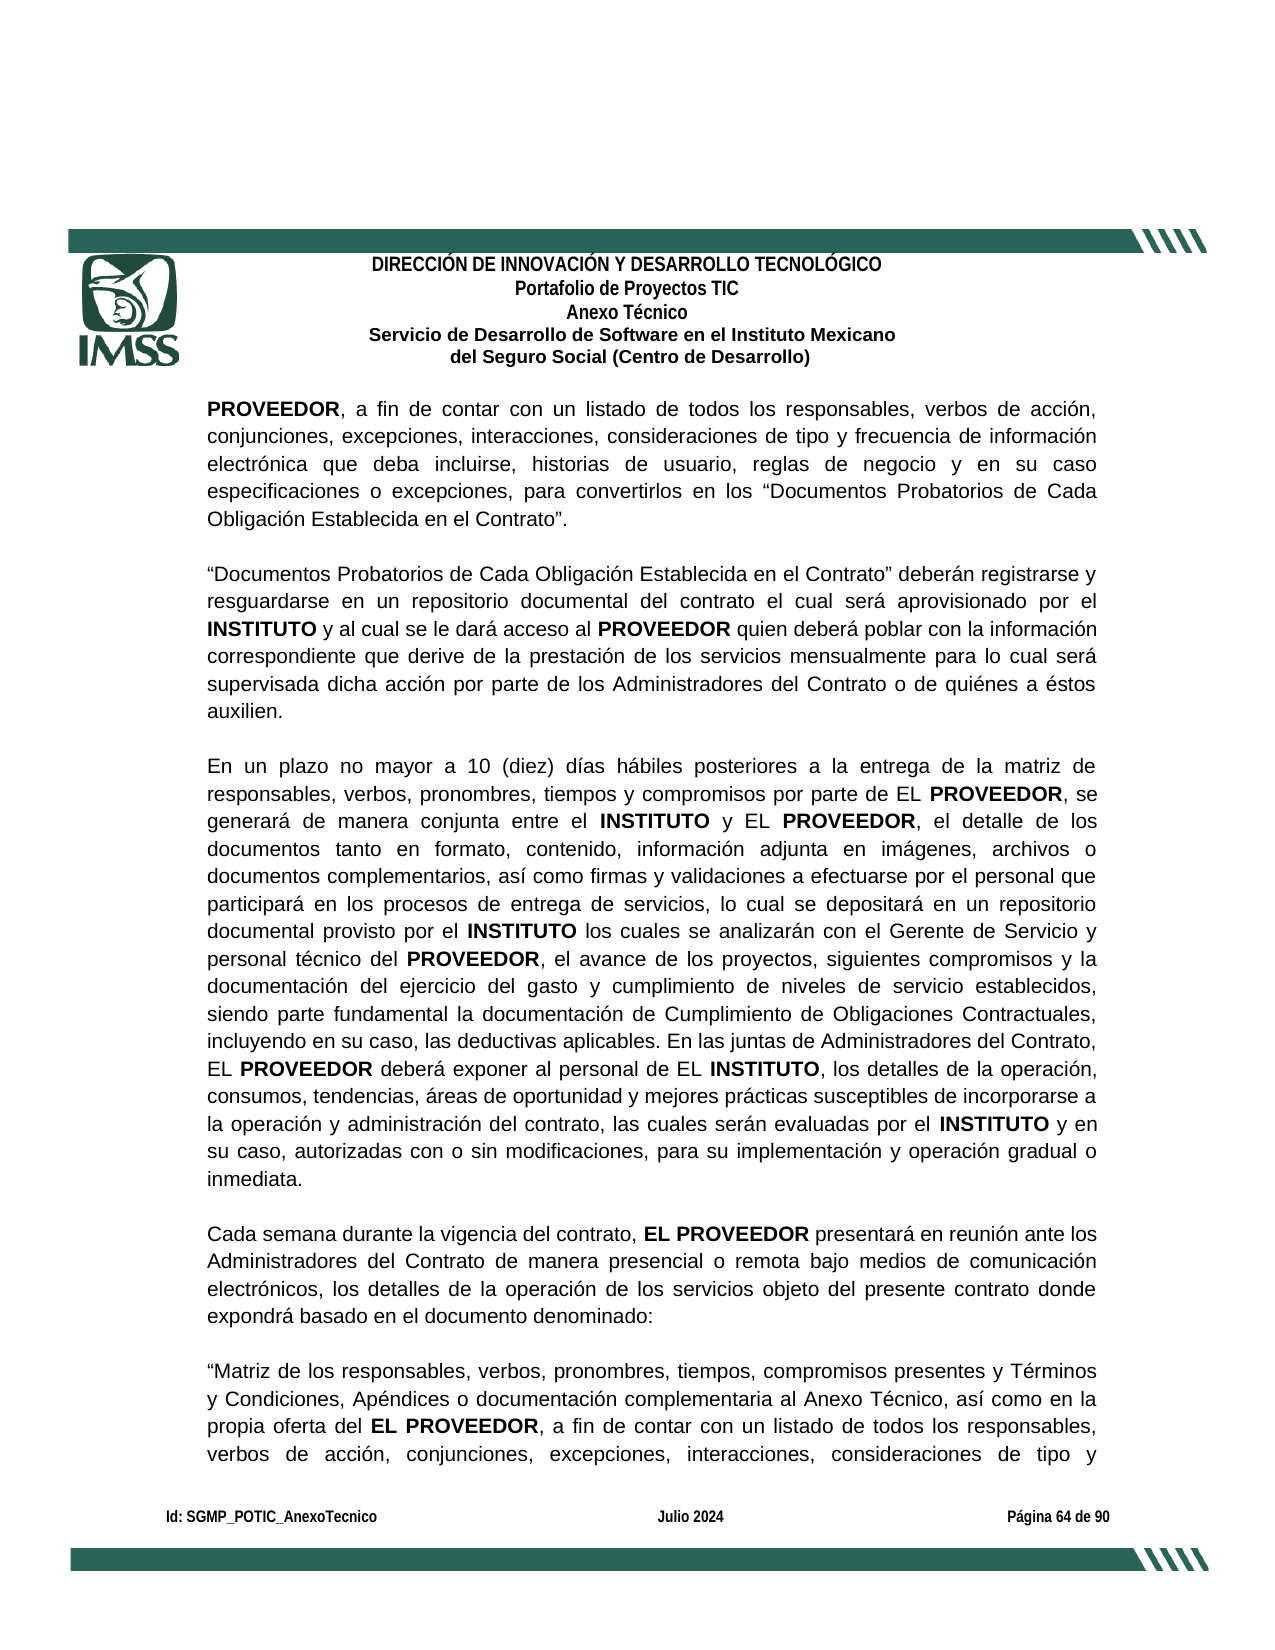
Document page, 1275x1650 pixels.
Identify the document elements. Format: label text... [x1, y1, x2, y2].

picture [68, 229, 1207, 366]
picture [70, 1548, 1209, 1571]
text En un plazo no mayor a 10 (diez) días hábiles posteriores a la entrega de la matriz de responsables, verbos, pronombres, tiempos y compromisos por parte de EL PROVEEDOR, se generará de manera conjunta entre el INSTITUTO y EL PROVEEDOR, el detalle de los documentos tanto en formato, contenido, información adjunta en imágenes, archivos o documentos complementarios, así como firmas y validaciones a efectuarse por el personal que participará en los procesos de entrega de servicios, lo cual se depositará en un repositorio documental provisto por el INSTITUTO los cuales se analizarán con el Gerente de Servicio y personal técnico del PROVEEDOR, el avance de los proyectos, siguientes compromisos y la documentación del ejercicio del gasto y cumplimiento de niveles de servicio establecidos, siendo parte fundamental la documentación de Cumplimiento de Obligaciones Contractuales, incluyendo en su caso, las deductivas aplicables. En las juntas de Administradores del Contrato, EL PROVEEDOR deberá exponer al personal de EL INSTITUTO, los detalles de la operación, consumos, tendencias, áreas de oportunidad y mejores prácticas susceptibles de incorporarse a la operación y administración del contrato, las cuales serán evaluadas por el INSTITUTO y en su caso, autorizadas con o sin modificaciones, para su implementación y operación gradual o inmediata. [207, 754, 1098, 1190]
text “Documentos Probatorios de Cada Obligación Establecida en el Contrato” deberán registrarse y resguardarse en un repositorio documental del contrato el cual será aprovisionado por el INSTITUTO y al cual se le dará acceso al PROVEEDOR quien deberá poblar con la información correspondiente que derive de la prestación de los servicios mensualmente para lo cual será supervisada dicha acción por parte de los Administradores del Contrato o de quiénes a éstos auxilien. [207, 561, 1098, 723]
list Cada semana durante la vigencia del contrato, EL PROVEEDOR presentará en reunión ante los Administradores del Contrato de manera presencial o remota bajo medios de comunicación electrónicos, los detalles de la operación de los servicios objeto del presente contrato donde expondrá basado en el documento denominado: [207, 1221, 1098, 1328]
